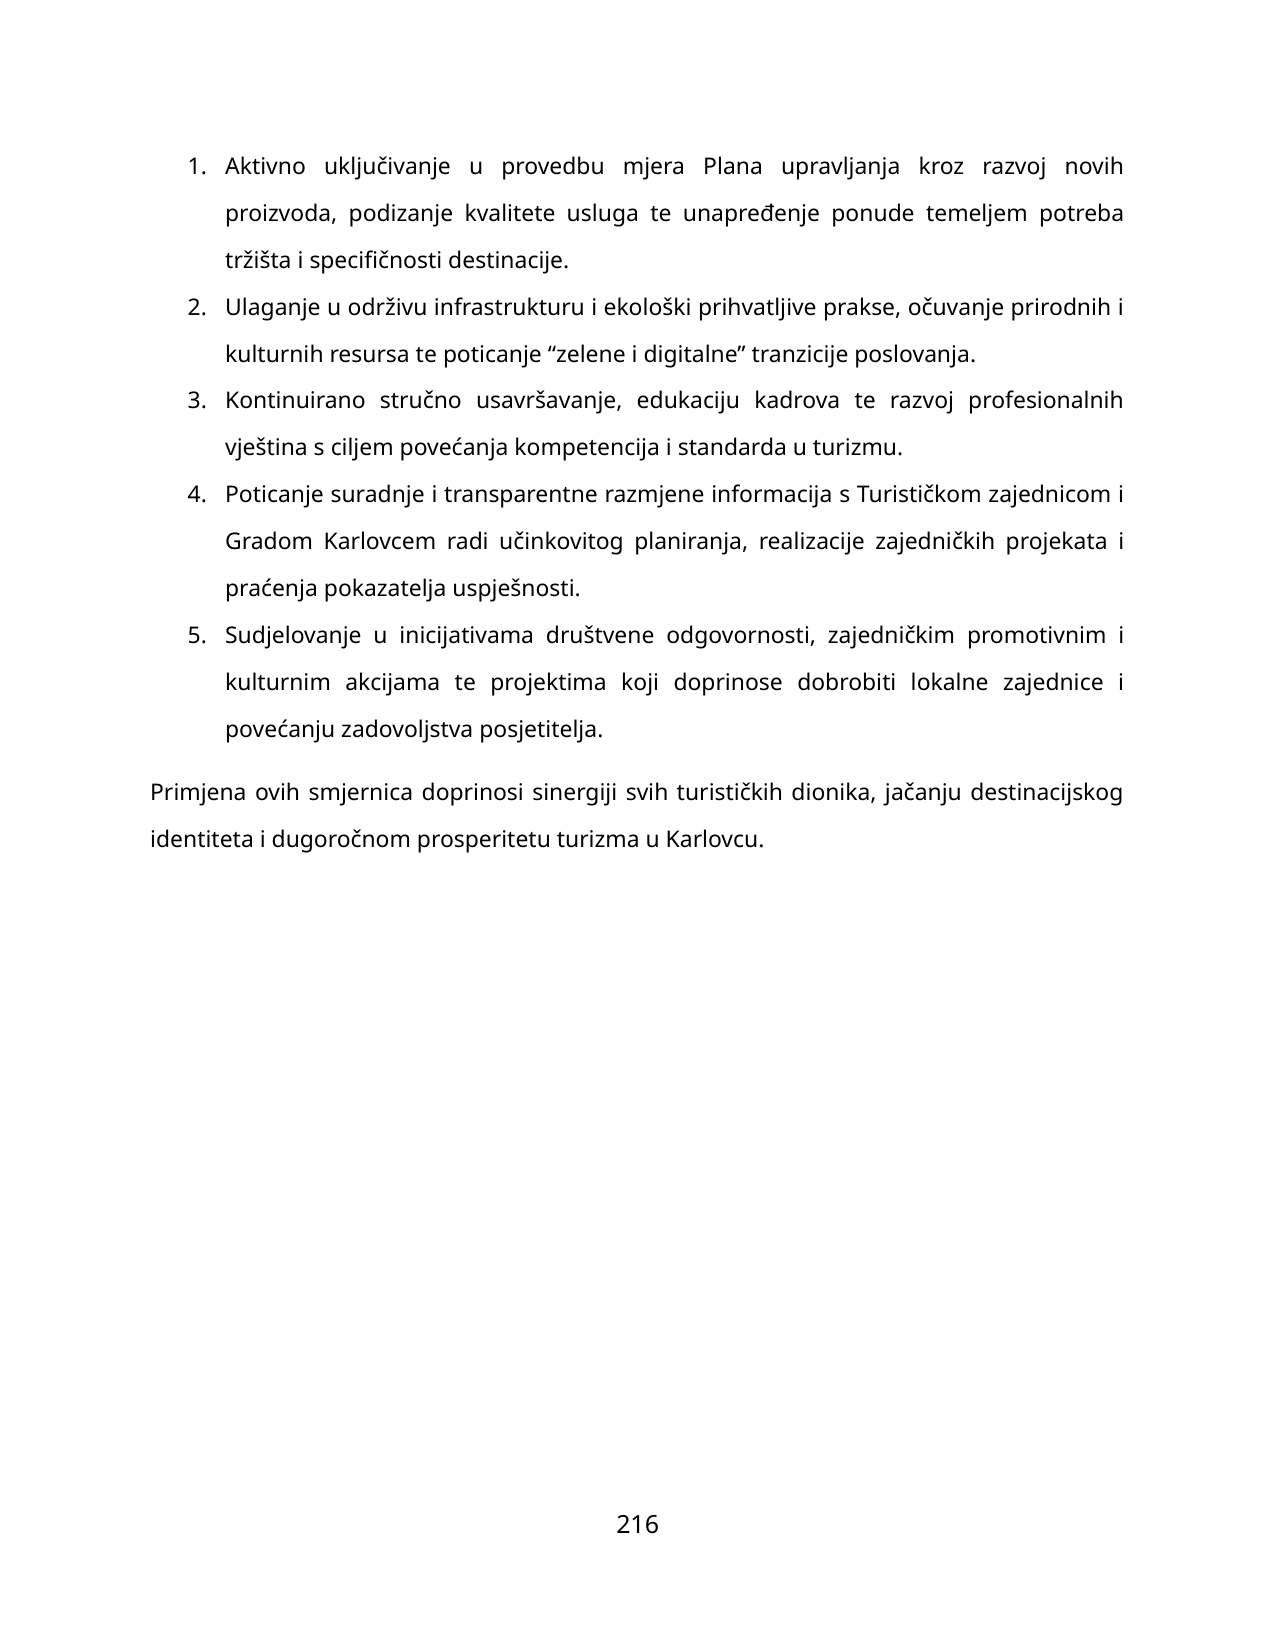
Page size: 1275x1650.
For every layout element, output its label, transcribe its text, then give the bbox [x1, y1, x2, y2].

text Primjena ovih smjernica doprinosi sinergiji svih turističkih dionika, jačanju destinacijskog identiteta i dugoročnom prosperitetu turizma u Karlovcu. [150, 776, 1125, 854]
list Poticanje suradnje i transparentne razmjene informacija s Turističkom zajednicom i Gradom Karlovcem radi učinkovitog planiranja, realizacije zajedničkih projekata i praćenja pokazatelja uspješnosti. [187, 478, 1125, 603]
list Sudjelovanje u inicijativama društvene odgovornosti, zajedničkim promotivnim i kulturnim akcijama te projektima koji doprinose dobrobiti lokalne zajednice i povećanju zadovoljstva posjetitelja.​ [187, 619, 1125, 744]
list Kontinuirano stručno usavršavanje, edukaciju kadrova te razvoj profesionalnih vještina s ciljem povećanja kompetencija i standarda u turizmu. [187, 384, 1125, 462]
list Aktivno uključivanje u provedbu mjera Plana upravljanja kroz razvoj novih proizvoda, podizanje kvalitete usluga te unapređenje ponude temeljem potreba tržišta i specifičnosti destinacije.​ [187, 150, 1125, 275]
list Ulaganje u održivu infrastrukturu i ekološki prihvatljive prakse, očuvanje prirodnih i kulturnih resursa te poticanje “zelene i digitalne” tranzicije poslovanja. [187, 291, 1125, 369]
